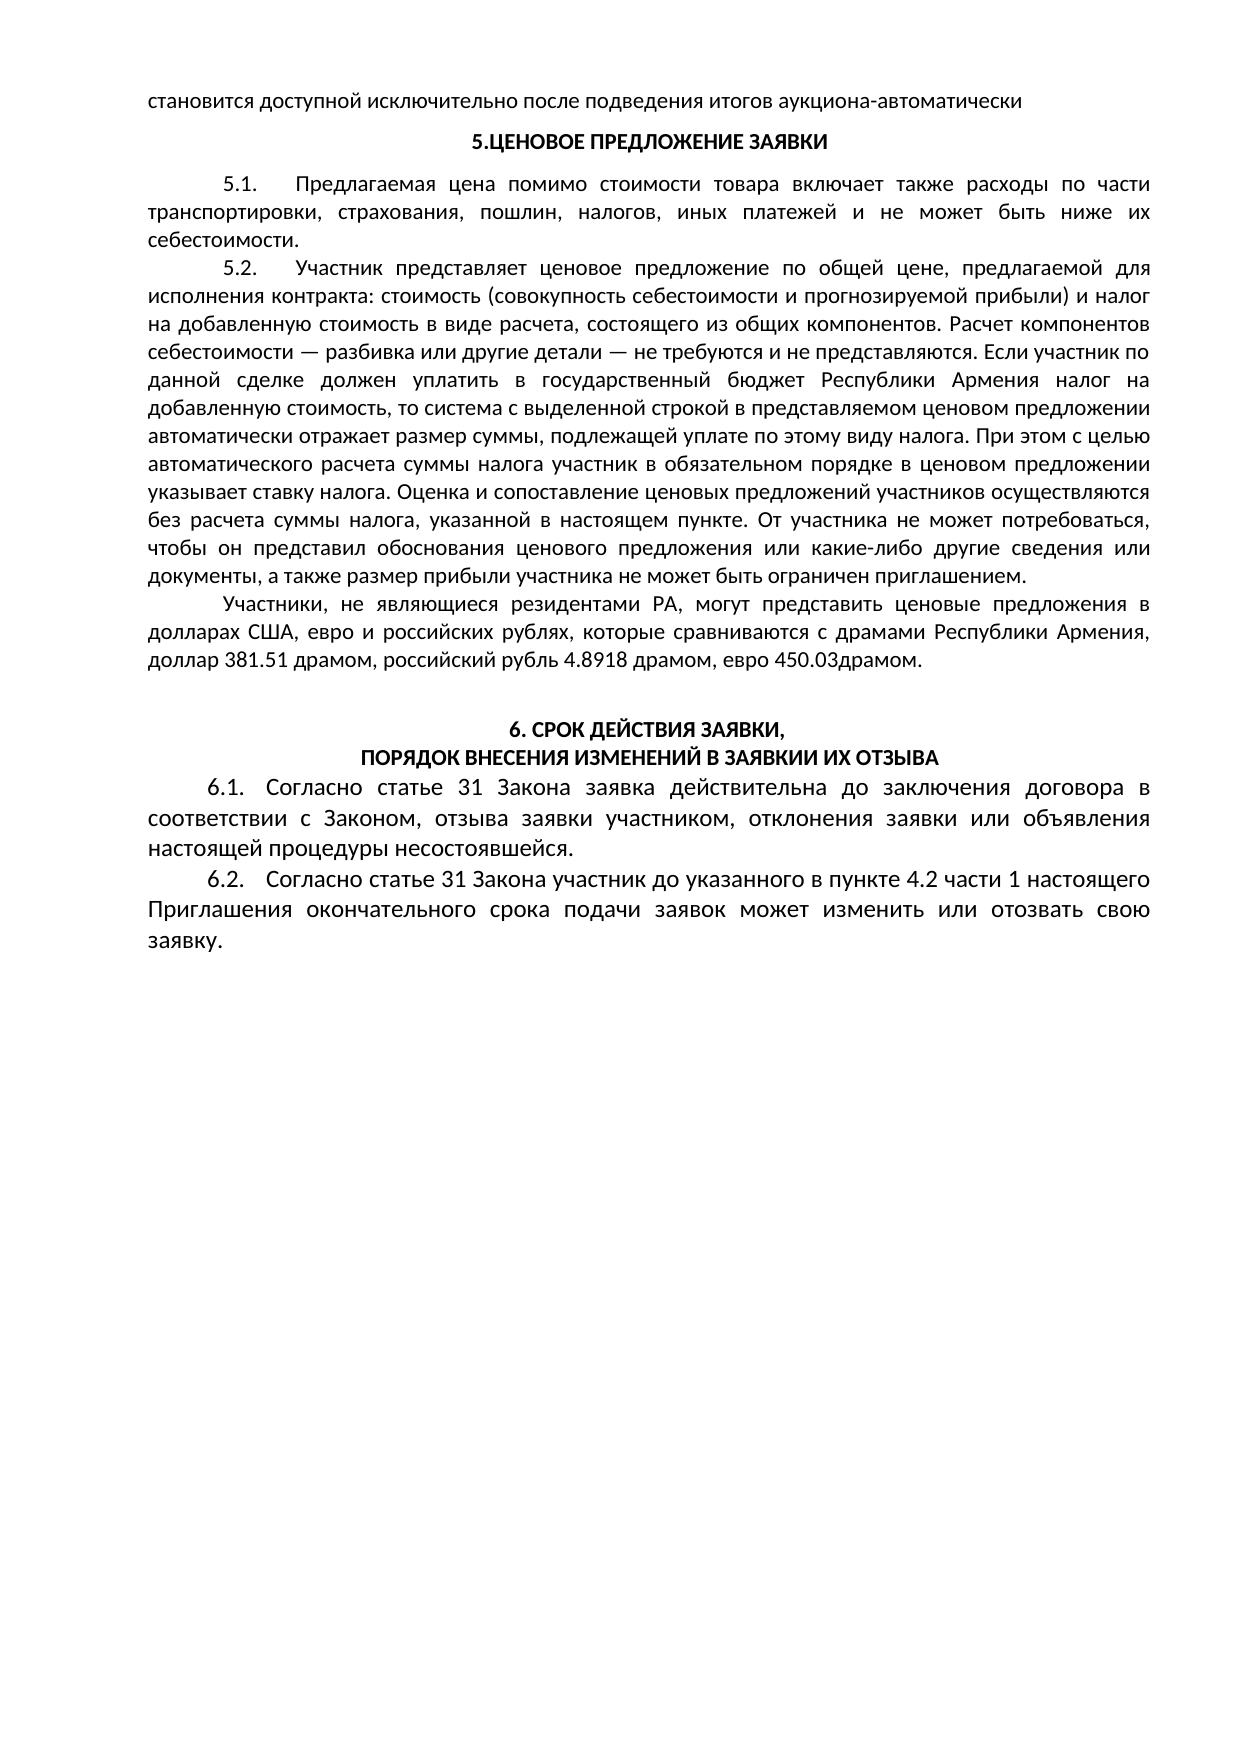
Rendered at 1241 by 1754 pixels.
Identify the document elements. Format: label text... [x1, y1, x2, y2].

text 5.ЦЕНОВОЕ ПРЕДЛОЖЕНИЕ ЗАЯВКИ [148, 127, 1152, 155]
text 5.2. Участник представляет ценовое предложение по общей цене, предлагаемой для исполнения контракта: стоимость (совокупность себестоимости и прогнозируемой прибыли) и налог на добавленную стоимость в виде расчета, состоящего из общих компонентов. Расчет компонентов себестоимости — разбивка или другие детали — не требуются и не представляются. Если участник по данной сделке должен уплатить в государственный бюджет Республики Армения налог на добавленную стоимость, то система с выделенной строкой в представляемом ценовом предложении автоматически отражает размер суммы, подлежащей уплате по этому виду налога. При этом с целью автоматического расчета суммы налога участник в обязательном порядке в ценовом предложении указывает ставку налога. Оценка и сопоставление ценовых предложений участников осуществляются без расчета суммы налога, указанной в настоящем пункте. От участника не может потребоваться, чтобы он представил обоснования ценового предложения или какие-либо другие сведения или документы, а также размер прибыли участника не может быть ограничен приглашением. [148, 253, 1152, 589]
text 6. СРОК ДЕЙСТВИЯ ЗАЯВКИ, ПОРЯДОК ВНЕСЕНИЯ ИЗМЕНЕНИЙ В ЗАЯВКИИ ИХ ОТЗЫВА [207, 715, 1093, 771]
text Участники, не являющиеся резидентами РА, могут представить ценовые предложения в долларах США, евро и российских рублях, которые сравниваются с драмами Республики Армения, доллар 381.51 драмом, российский рубль 4.8918 драмом, евро 450.03драмом. [148, 589, 1152, 673]
text 6.1. Согласно статье 31 Закона заявка действительна до заключения договора в соответствии с Законом, отзыва заявки участником, отклонения заявки или объявления настоящей процедуры несостоявшейся. [148, 771, 1152, 863]
text 5.1. Предлагаемая цена помимо стоимости товара включает также расходы по части транспортировки, страхования, пошлин, налогов, иных платежей и не может быть ниже их себестоимости. [148, 169, 1152, 253]
text 6.2. Согласно статье 31 Закона участник до указанного в пункте 4.2 части 1 настоящего Приглашения окончательного срока подачи заявок может изменить или отозвать свою заявку. [148, 863, 1152, 954]
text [148, 86, 1152, 114]
